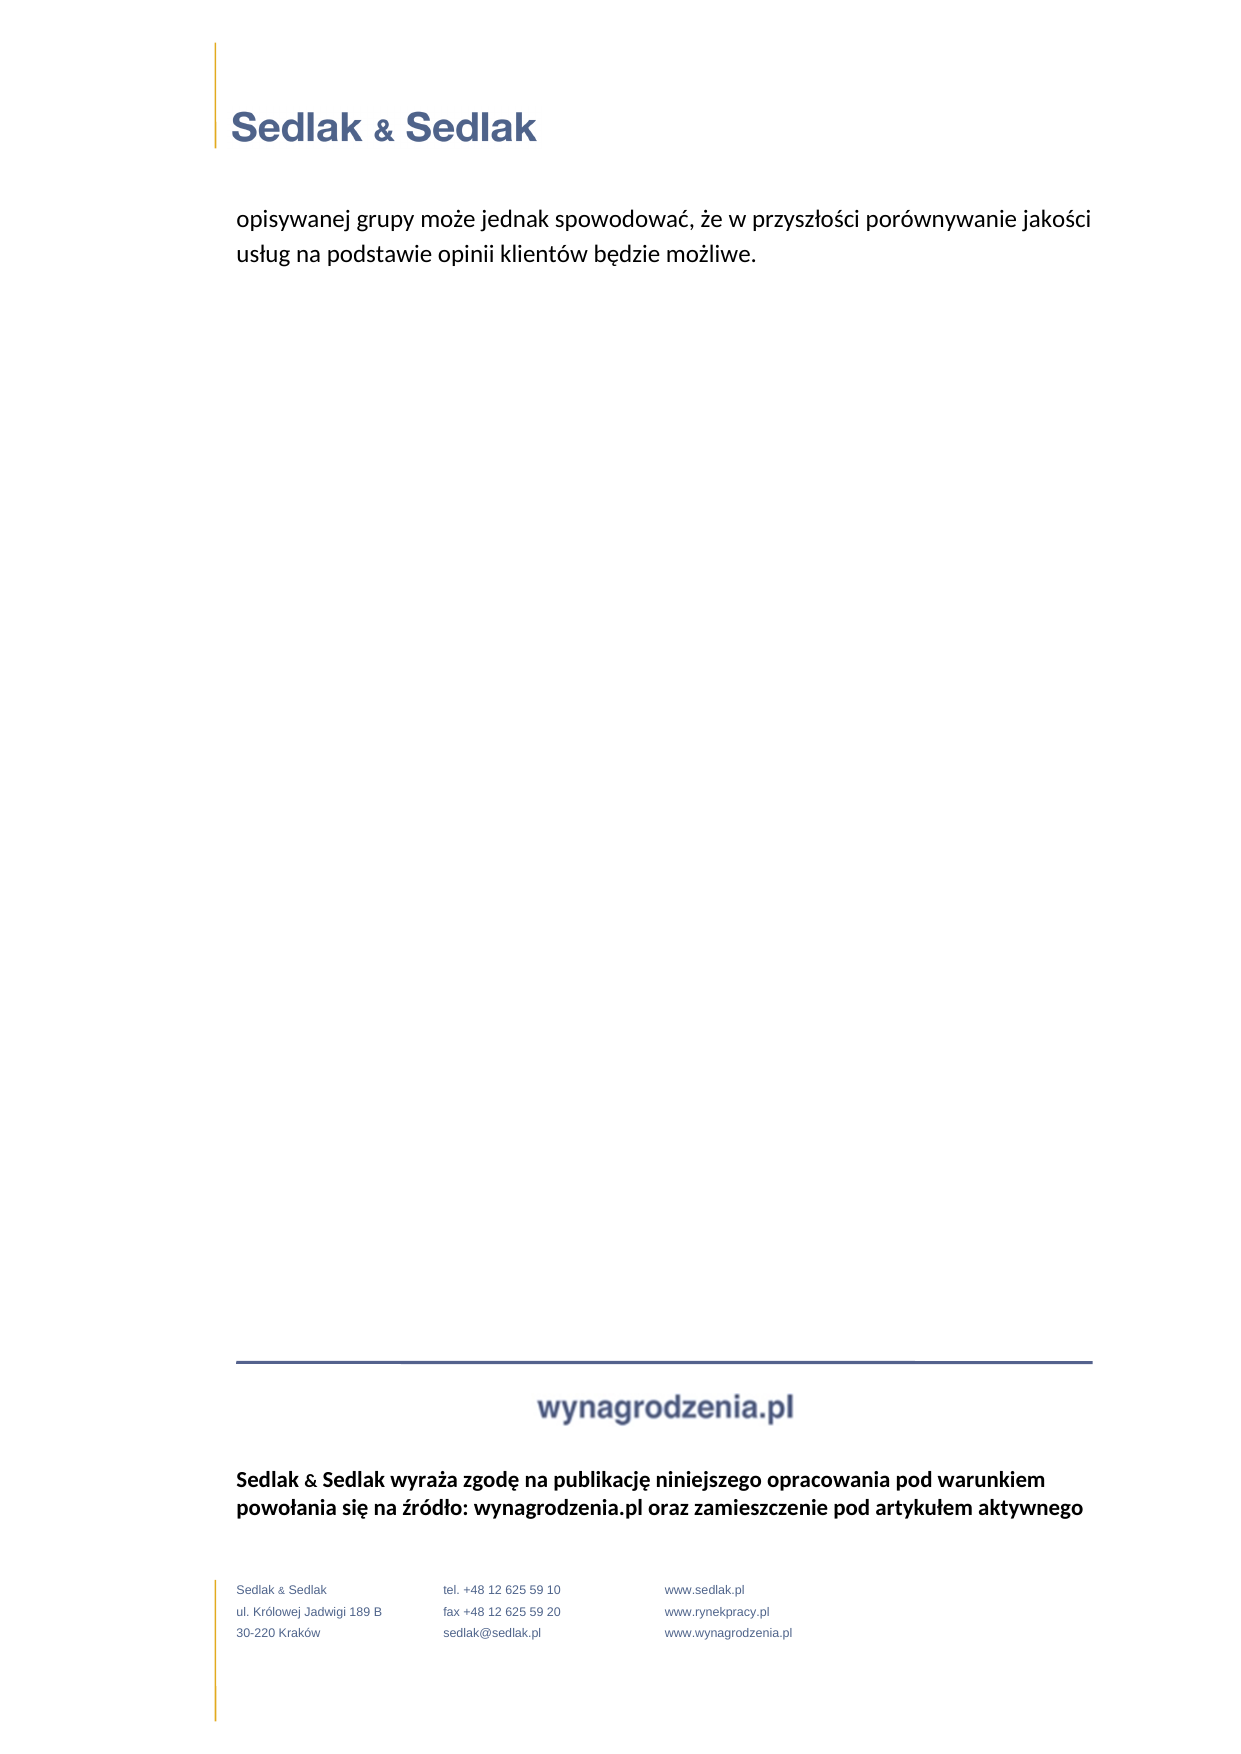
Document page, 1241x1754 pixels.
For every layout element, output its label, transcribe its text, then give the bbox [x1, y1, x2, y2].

picture [226, 106, 542, 149]
picture [531, 1393, 798, 1427]
